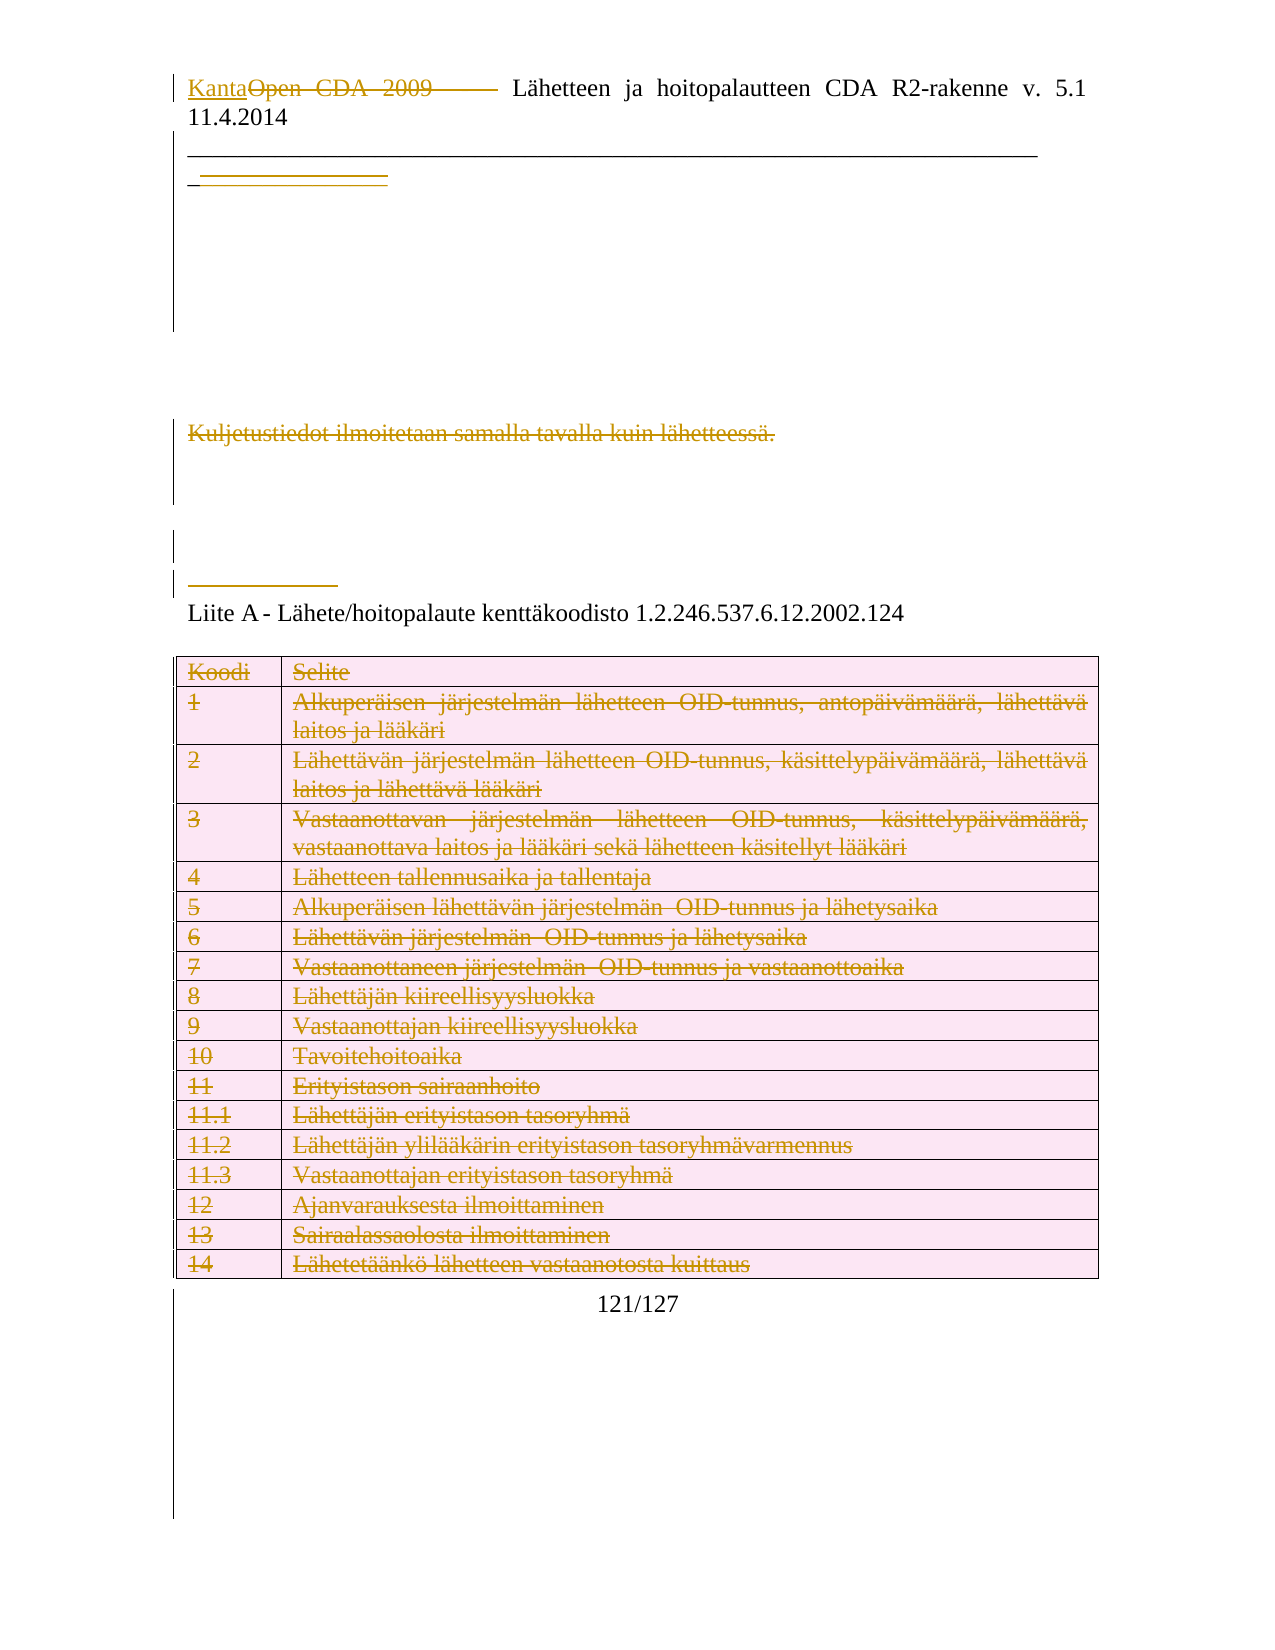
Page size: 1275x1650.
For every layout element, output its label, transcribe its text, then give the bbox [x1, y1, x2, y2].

text Liite A - Lähete/hoitopalaute kenttäkoodisto 1.2.246.537.6.12.2002.124 [187, 598, 1087, 627]
